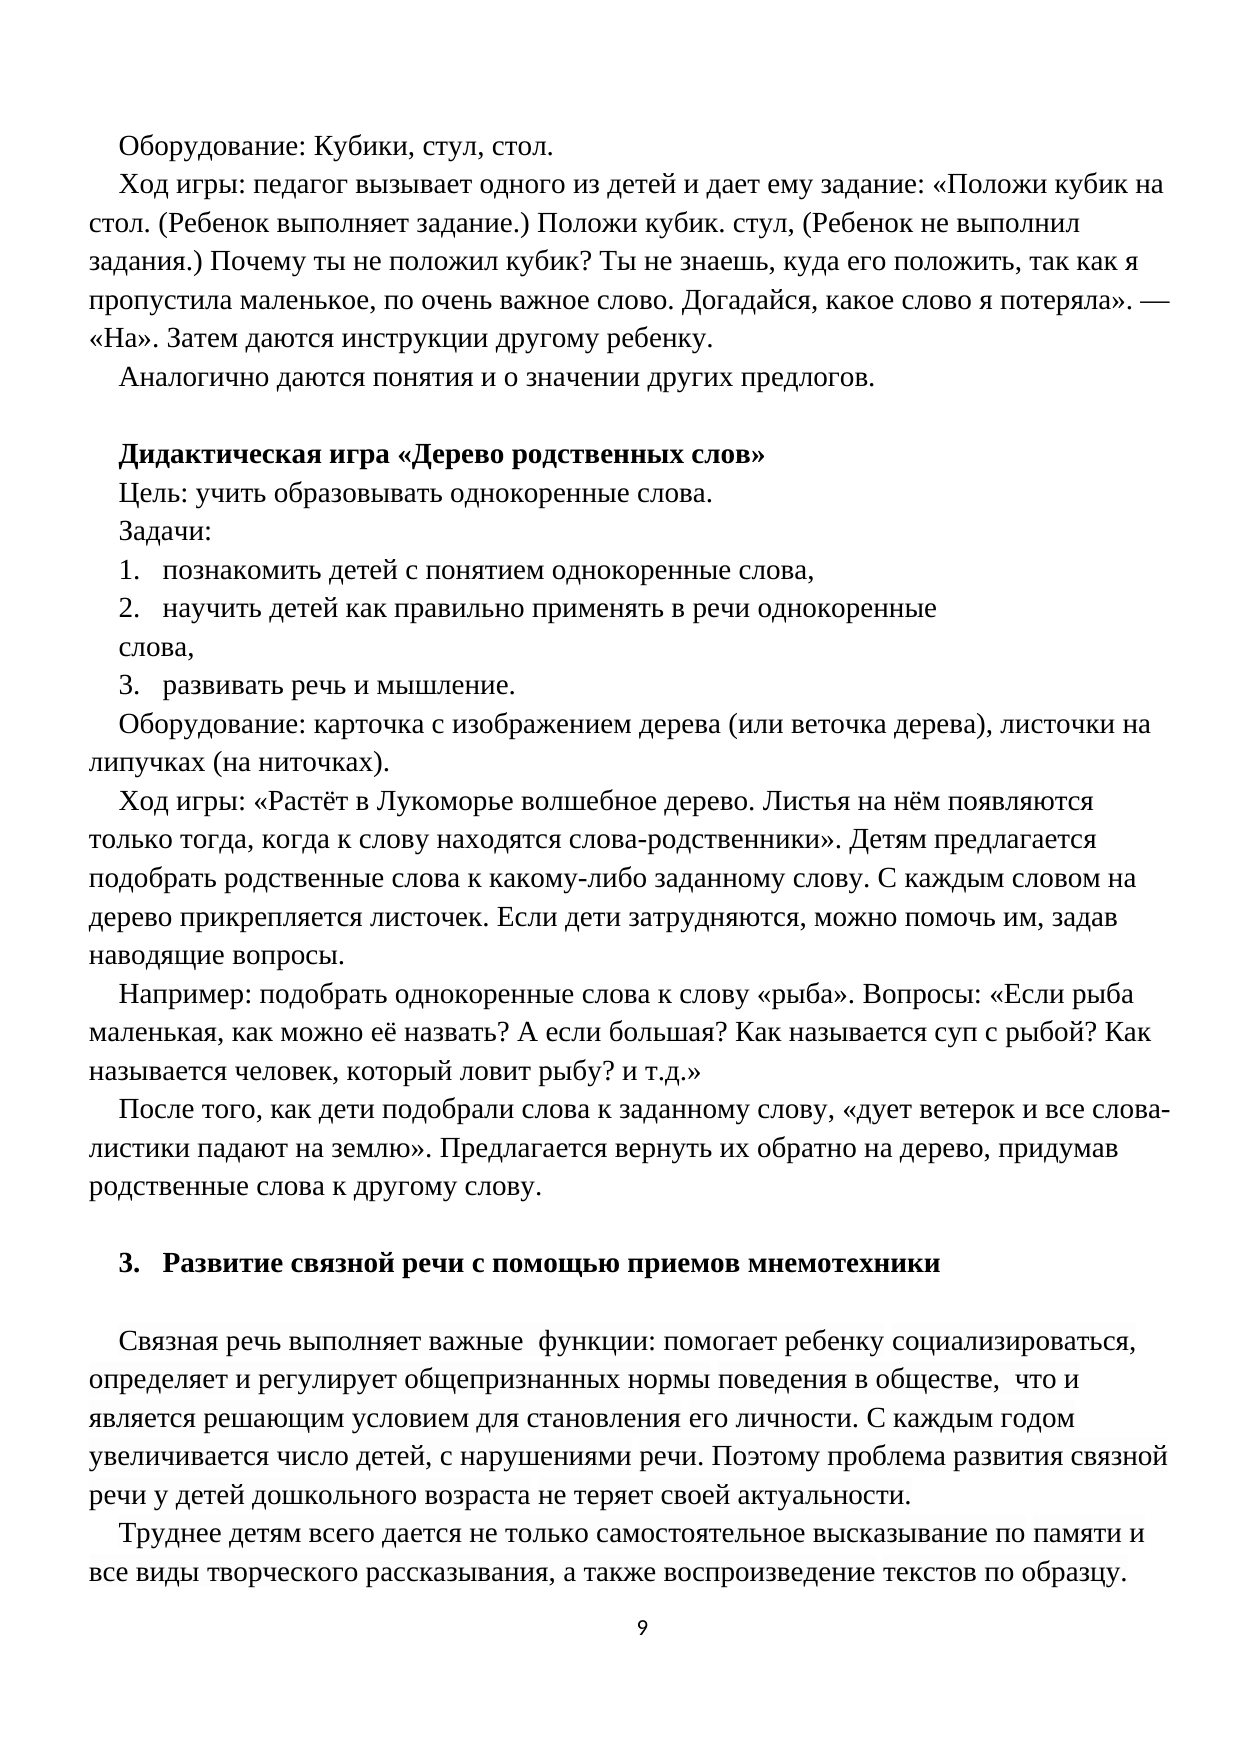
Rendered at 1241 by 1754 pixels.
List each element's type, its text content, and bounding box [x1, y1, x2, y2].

text Ход игры: педагог вызывает одного из детей и дает ему задание: «Положи кубик на стол. (Ребенок выполняет задание.) Положи кубик. стул, (Ребенок не выполнил задания.) Почему ты не положил кубик? Ты не знаешь, куда его положить, так как я пропустила маленькое, по очень важное слово. Догадайся, какое слово я потеряла». — «На». Затем даются инструкции другому ребенку. [89, 166, 1181, 354]
text Дидактическая игра «Дерево родственных слов» [89, 436, 1094, 470]
text Связная речь выполняет важные функции: помогает ребенку социализироваться, определяет и регулирует общепризнанных нормы поведения в обществе, что и является решающим условием для становления его личности. С каждым годом увеличивается число детей, с нарушениями речи. Поэтому проблема развития связной речи у детей дошкольного возраста не теряет своей актуальности. [89, 1323, 1182, 1510]
list познакомить детей с понятием однокоренные слова, [89, 552, 1181, 585]
text Оборудование: карточка с изображением дерева (или веточка дерева), листочки на липучках (на ниточках). [89, 706, 1181, 778]
subtitle Развитие связной речи с помощью приемов мнемотехники [89, 1246, 1181, 1279]
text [89, 1515, 1182, 1587]
text Аналогично даются понятия и о значении других предлогов. [89, 359, 1181, 393]
text Цель: учить образовывать однокоренные слова. [89, 475, 1094, 508]
list научить детей как правильно применять в речи однокоренные [89, 590, 1181, 624]
text Например: подобрать однокоренные слова к слову «рыба». Вопросы: «Если рыба маленькая, как можно её назвать? А если большая? Как называется суп с рыбой? Как называется человек, который ловит рыбу? и т.д.» [89, 976, 1181, 1086]
text Задачи: [89, 513, 1181, 547]
list развивать речь и мышление. [89, 667, 1181, 701]
text После того, как дети подобрали слова к заданному слову, «дует ветерок и все слова-листики падают на землю». Предлагается вернуть их обратно на дерево, придумав родственные слова к другому слову. [89, 1091, 1181, 1202]
text слова, [89, 629, 1181, 662]
text Оборудование: Кубики, стул, стол. [89, 128, 1181, 161]
text Ход игры: «Растёт в Лукоморье волшебное дерево. Листья на нём появляются только тогда, когда к слову находятся слова-родственники». Детям предлагается подобрать родственные слова к какому-либо заданному слову. С каждым словом на дерево прикрепляется листочек. Если дети затрудняются, можно помочь им, задав наводящие вопросы. [89, 783, 1181, 971]
